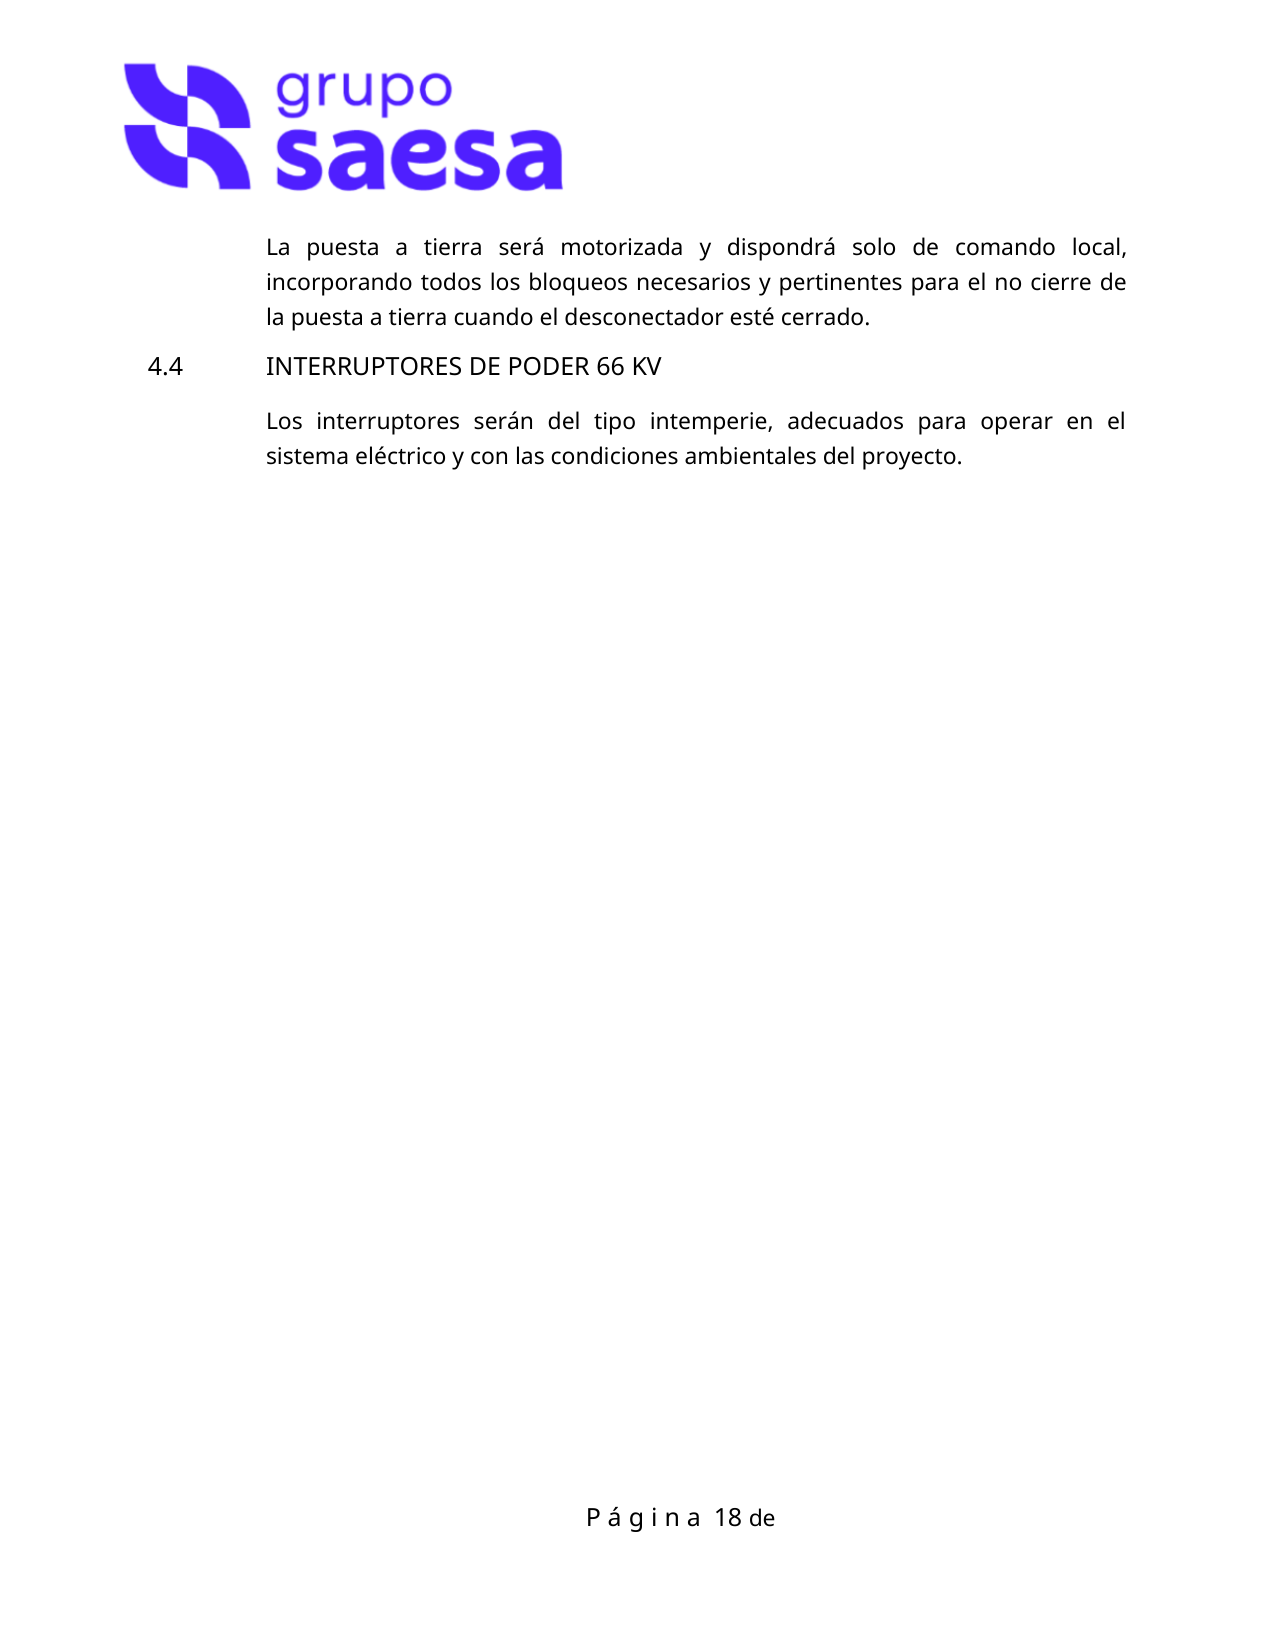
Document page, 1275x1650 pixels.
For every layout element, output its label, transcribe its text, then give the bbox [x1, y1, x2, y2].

text La puesta a tierra será motorizada y dispondrá solo de comando local, incorporando todos los bloqueos necesarios y pertinentes para el no cierre de la puesta a tierra cuando el desconectador esté cerrado. [266, 231, 1128, 332]
text Los interruptores serán del tipo intemperie, adecuados para operar en el sistema eléctrico y con las condiciones ambientales del proyecto. [266, 405, 1127, 471]
picture [112, 54, 569, 195]
subtitle INTERRUPTORES DE PODER 66 KV [148, 348, 1162, 382]
